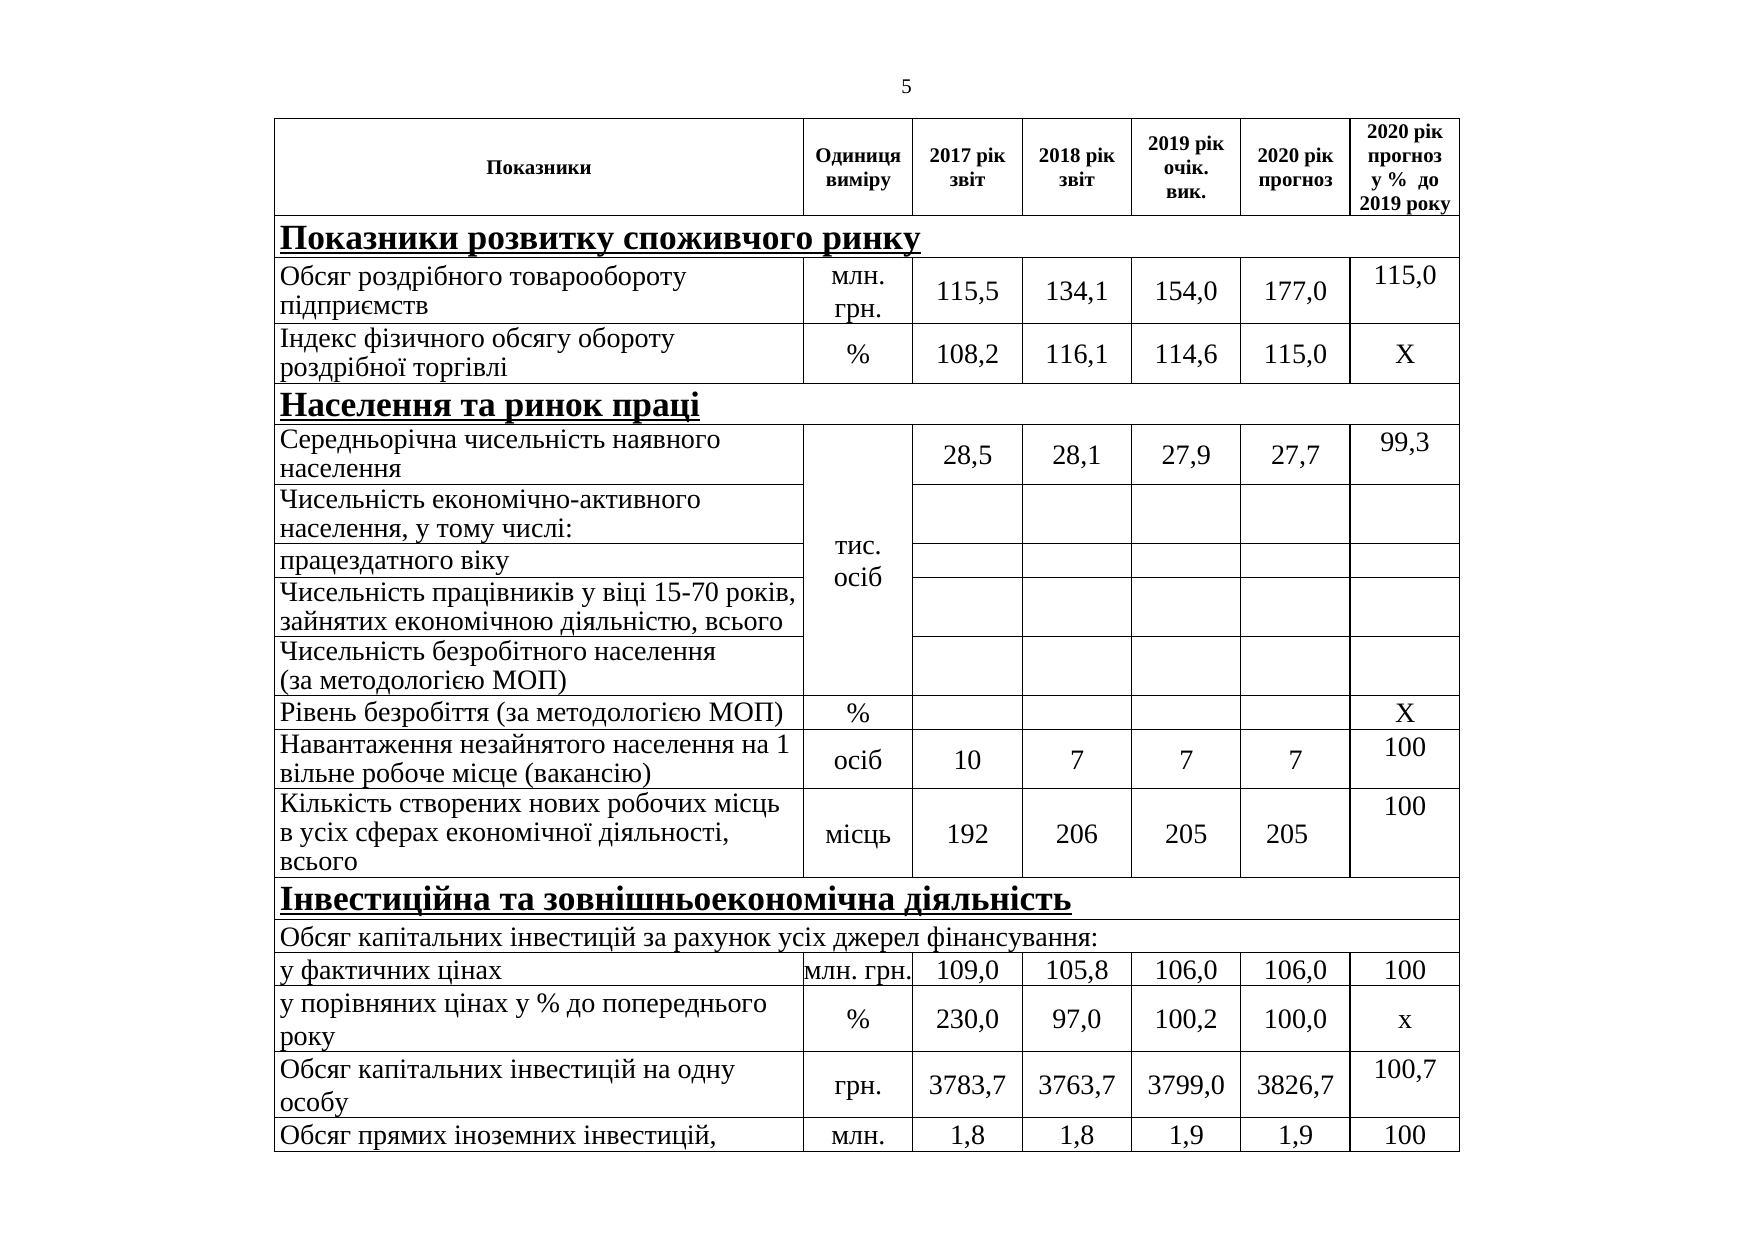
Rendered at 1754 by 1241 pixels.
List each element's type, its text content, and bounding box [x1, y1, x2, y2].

table_cell [1351, 544, 1459, 577]
table_cell 1,9 [1132, 1118, 1240, 1151]
table_cell 116,1 [1023, 324, 1131, 382]
table_cell Показники розвитку споживчого ринку [275, 216, 1459, 257]
table_cell 1,8 [1023, 1118, 1131, 1151]
table_cell 100,0 [1241, 986, 1349, 1051]
table_header Показники [275, 119, 803, 215]
table_cell [913, 578, 1022, 636]
table_cell Обсяг капітальних інвестицій за рахунок усіх джерел фінансування: [275, 920, 1459, 952]
table_cell 100 [1351, 789, 1459, 877]
table_cell Чисельність працівників у віці 15-70 років, зайнятих економічною діяльністю, всього [275, 578, 803, 636]
table_cell осіб [804, 730, 912, 788]
table_header 2020 рік прогноз у % до 2019 року [1351, 119, 1459, 215]
table_cell 134,1 [1023, 258, 1131, 323]
table_cell [1351, 637, 1459, 695]
table_cell 115,0 [1241, 324, 1349, 382]
table_cell 100 [1351, 1118, 1459, 1151]
table_cell [1132, 637, 1240, 695]
table_cell млн. дол. США [804, 1118, 912, 1151]
table_cell 115,5 [913, 258, 1022, 323]
table_cell Обсяг роздрібного товарообороту підприємств [275, 258, 803, 323]
table_cell 177,0 [1241, 258, 1349, 323]
table_cell [1023, 696, 1131, 729]
table_cell 205 [1132, 789, 1240, 877]
table_cell 28,1 [1023, 425, 1131, 484]
table_header Одиниця виміру [804, 119, 912, 215]
table_cell % [804, 986, 912, 1051]
table_cell 27,7 [1241, 425, 1349, 484]
table_cell [1132, 544, 1240, 577]
table_cell 105,8 [1023, 953, 1131, 985]
table_cell 28,5 [913, 425, 1022, 484]
table_cell Кількість створених нових робочих місць в усіх сферах економічної діяльності, всього [275, 789, 803, 877]
table_cell [1132, 485, 1240, 543]
table_cell [1023, 544, 1131, 577]
table_cell [1351, 578, 1459, 636]
table_cell [1023, 637, 1131, 695]
table_header 2017 рік звіт [913, 119, 1022, 215]
table_cell 3826,7 [1241, 1052, 1349, 1117]
table_cell [913, 544, 1022, 577]
table_cell х [1351, 986, 1459, 1051]
table_cell Х [1351, 324, 1459, 382]
table_cell 3783,7 [913, 1052, 1022, 1117]
table_cell 10 [913, 730, 1022, 788]
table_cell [275, 1118, 803, 1151]
table_cell 7 [1132, 730, 1240, 788]
table_cell [1023, 578, 1131, 636]
table_cell Населення та ринок праці [275, 384, 1459, 424]
table_cell млн. грн. [804, 258, 912, 323]
table_cell 3763,7 [1023, 1052, 1131, 1117]
table_cell 106,0 [1132, 953, 1240, 985]
table_cell Індекс фізичного обсягу обороту роздрібної торгівлі [275, 324, 803, 382]
table_cell 100 [1351, 730, 1459, 788]
table_cell 114,6 [1132, 324, 1240, 382]
table_cell 206 [1023, 789, 1131, 877]
table_cell 205 [1241, 789, 1349, 877]
table_cell працездатного віку [275, 544, 803, 577]
table_cell млн. грн. [804, 953, 912, 985]
table_cell [1132, 578, 1240, 636]
table_cell 115,0 [1351, 258, 1459, 323]
table_cell % [804, 696, 912, 729]
table_cell [1351, 485, 1459, 543]
table_cell грн. [804, 1052, 912, 1117]
table_cell 1,9 [1241, 1118, 1349, 1151]
table_cell 154,0 [1132, 258, 1240, 323]
table_cell [1023, 485, 1131, 543]
table_cell у фактичних цінах [275, 953, 803, 985]
table_cell 192 [913, 789, 1022, 877]
table_cell Х [1351, 696, 1459, 729]
table_cell [1132, 696, 1240, 729]
table_cell [913, 696, 1022, 729]
table_cell 7 [1023, 730, 1131, 788]
table_cell тис. осіб [804, 425, 912, 695]
table_cell 99,3 [1351, 425, 1459, 484]
table_cell [1241, 485, 1349, 543]
table_cell [1241, 578, 1349, 636]
table_cell Навантаження незайнятого населення на 1 вільне робоче місце (вакансію) [275, 730, 803, 788]
table_cell Середньорічна чисельність наявного населення [275, 425, 803, 484]
table_cell Чисельність економічно-активного населення, у тому числі: [275, 485, 803, 543]
table_cell Рівень безробіття (за методологією МОП) [275, 696, 803, 729]
table_cell 100,2 [1132, 986, 1240, 1051]
table_cell 100 [1351, 953, 1459, 985]
table_cell 3799,0 [1132, 1052, 1240, 1117]
table_header 2020 рік прогноз [1241, 119, 1349, 215]
table_cell [1241, 696, 1349, 729]
table_cell [913, 485, 1022, 543]
table_cell у порівняних цінах у % до попереднього року [275, 986, 803, 1051]
table_cell [1241, 637, 1349, 695]
table_header 2019 рік очік. вик. [1132, 119, 1240, 215]
table_cell 230,0 [913, 986, 1022, 1051]
table_cell Чисельність безробітного населення (за методологією МОП) [275, 637, 803, 695]
table_header 2018 рік звіт [1023, 119, 1131, 215]
table_cell Інвестиційна та зовнішньоекономічна діяльність [275, 878, 1459, 918]
table_cell 1,8 [913, 1118, 1022, 1151]
table_cell 108,2 [913, 324, 1022, 382]
table_cell [913, 637, 1022, 695]
table_cell 109,0 [913, 953, 1022, 985]
table_cell 100,7 [1351, 1052, 1459, 1117]
table_cell 27,9 [1132, 425, 1240, 484]
table_cell 97,0 [1023, 986, 1131, 1051]
table_cell Обсяг капітальних інвестицій на одну особу [275, 1052, 803, 1117]
table_cell [1241, 544, 1349, 577]
table_cell 106,0 [1241, 953, 1349, 985]
table_cell 7 [1241, 730, 1349, 788]
table_cell % [804, 324, 912, 382]
table_cell місць [804, 789, 912, 877]
